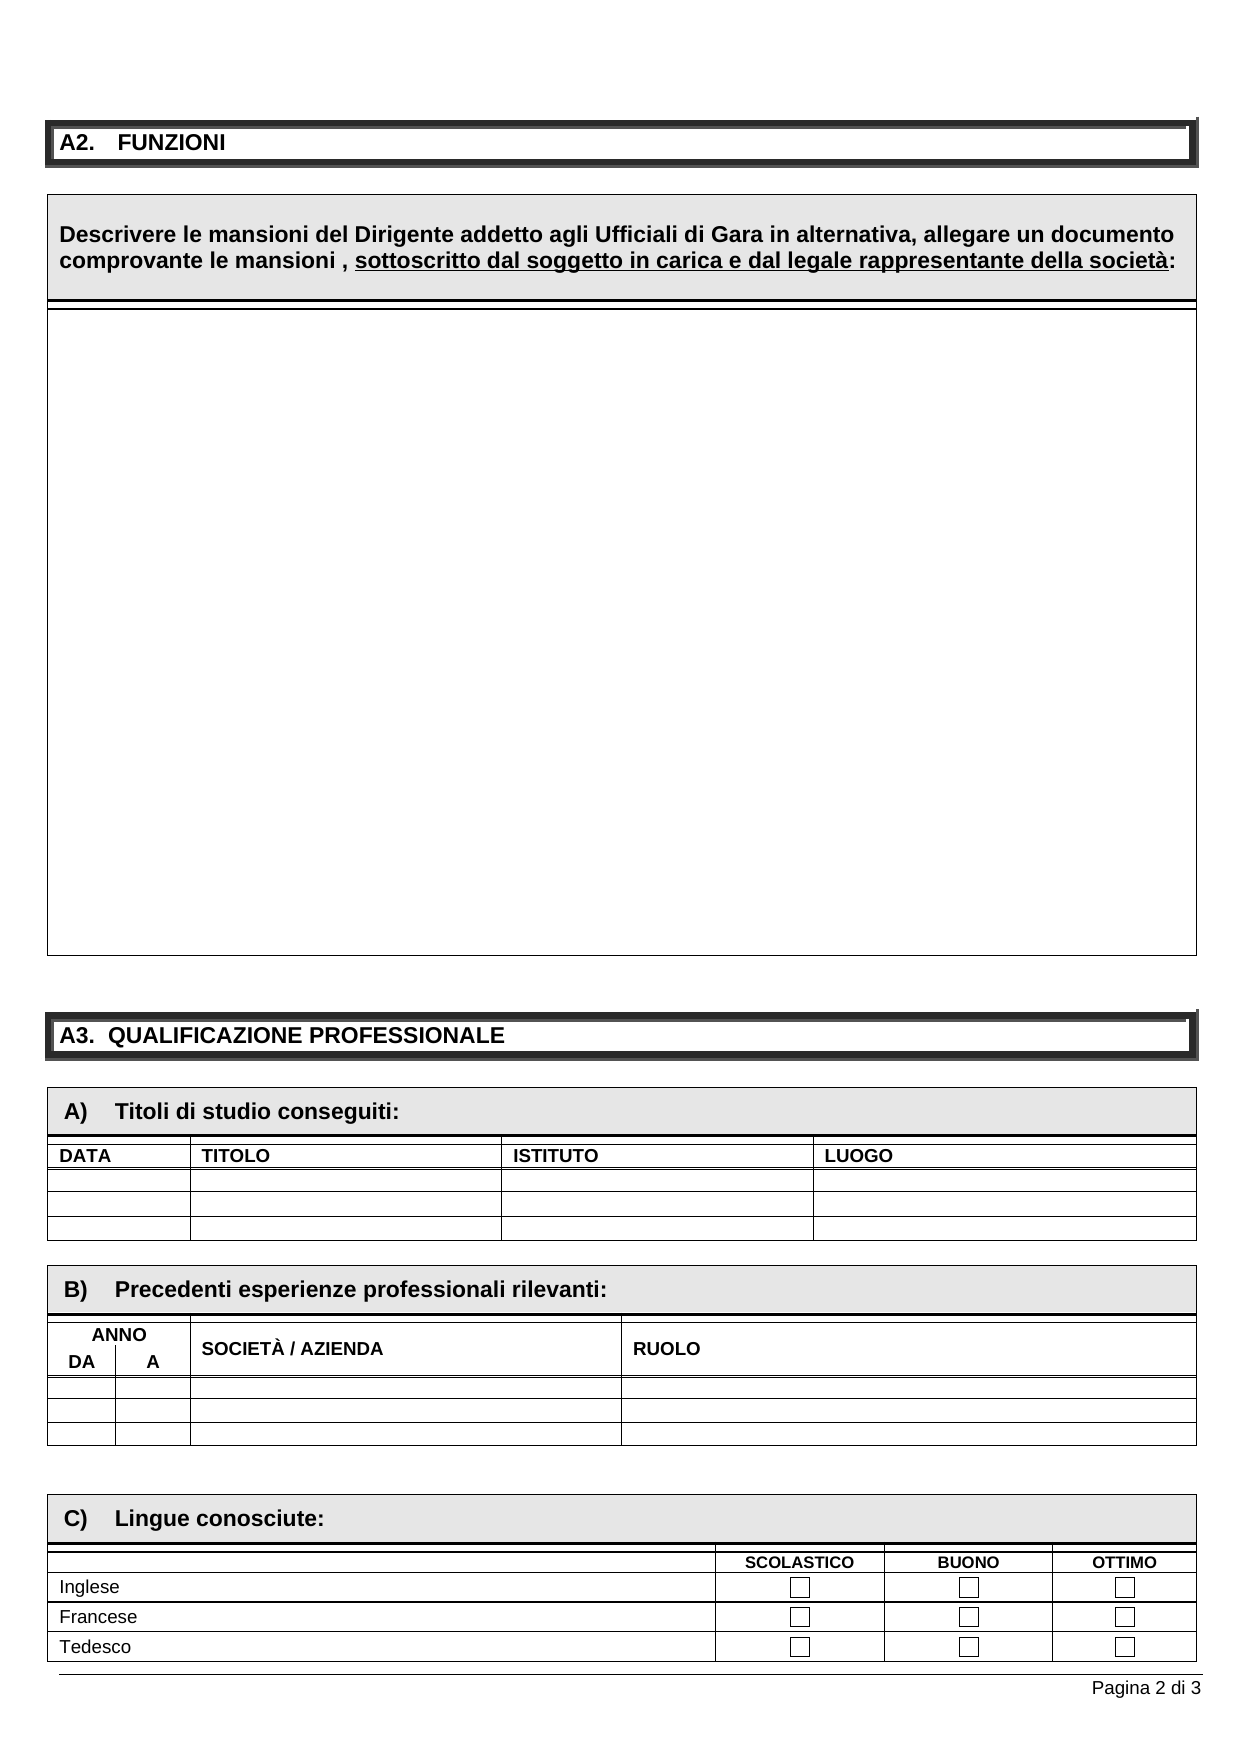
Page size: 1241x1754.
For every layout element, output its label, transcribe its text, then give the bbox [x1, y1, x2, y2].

table_cell [814, 1170, 1196, 1191]
table_cell [48, 1545, 715, 1551]
table_cell [1053, 1573, 1196, 1601]
table_cell [716, 1632, 884, 1661]
table_cell [885, 1632, 1052, 1661]
table_cell TITOLO [191, 1145, 501, 1167]
table_header Descrivere le mansioni del Dirigente addetto agli Ufficiali di Gara in alternativa, allegare un documento comprovante le mansioni , sottoscritto dal soggetto in carica e dal legale rappresentante della società: [48, 195, 1196, 299]
table_cell LUOGO [814, 1145, 1196, 1167]
table_cell [502, 1170, 813, 1191]
table_cell SOCIETÀ / AZIENDA [191, 1323, 621, 1374]
table_cell BUONO [885, 1553, 1052, 1572]
table_cell [48, 310, 1196, 955]
table_cell [48, 1399, 115, 1422]
table_cell [191, 1217, 501, 1240]
table_cell Inglese [48, 1573, 715, 1601]
table_header Precedenti esperienze professionali rilevanti: [103, 1266, 1196, 1312]
table_cell DATA [48, 1145, 190, 1167]
table_header A) [48, 1088, 103, 1134]
table_cell Francese [48, 1603, 715, 1631]
table_cell [814, 1217, 1196, 1240]
table_cell [48, 1192, 190, 1216]
table_cell ANNO [48, 1323, 190, 1345]
table_header A3. [54, 1022, 97, 1048]
table_cell [622, 1399, 1196, 1422]
table_cell [116, 1399, 190, 1422]
table_cell [116, 1423, 190, 1445]
table_cell A [116, 1345, 190, 1374]
table_cell OTTIMO [1053, 1553, 1196, 1572]
table_cell [116, 1378, 190, 1398]
table_cell [622, 1378, 1196, 1398]
table_cell RUOLO [622, 1323, 1196, 1374]
table_cell ISTITUTO [502, 1145, 813, 1167]
table_cell SCOLASTICO [716, 1553, 884, 1572]
table_cell [716, 1573, 884, 1601]
table_cell [48, 1553, 715, 1572]
table_cell Tedesco [48, 1632, 715, 1661]
table_cell [885, 1603, 1052, 1631]
table_header Titoli di studio conseguiti: [103, 1088, 1196, 1134]
table_header FUNZIONI [106, 129, 1186, 155]
table_cell [191, 1192, 501, 1216]
table_header QUALIFICAZIONE PROFESSIONALE [97, 1022, 1186, 1048]
table_cell [716, 1603, 884, 1631]
table_cell DA [48, 1345, 115, 1374]
table_header A2. [54, 129, 106, 155]
table_header C) [48, 1495, 103, 1542]
table_cell [48, 302, 1196, 308]
table_cell [1053, 1603, 1196, 1631]
table_cell [191, 1170, 501, 1191]
table_cell [502, 1217, 813, 1240]
table_cell [48, 1170, 190, 1191]
table_cell [1053, 1632, 1196, 1661]
table_cell [622, 1423, 1196, 1445]
table_cell [191, 1399, 621, 1422]
table_cell [191, 1423, 621, 1445]
table_cell [48, 1378, 115, 1398]
table_cell [48, 1423, 115, 1445]
table_cell [191, 1378, 621, 1398]
table_header Lingue conosciute: [103, 1495, 1196, 1542]
table_cell [502, 1192, 813, 1216]
table_cell [48, 1217, 190, 1240]
table_cell [814, 1192, 1196, 1216]
table_header B) [48, 1266, 103, 1312]
table_cell [885, 1573, 1052, 1601]
